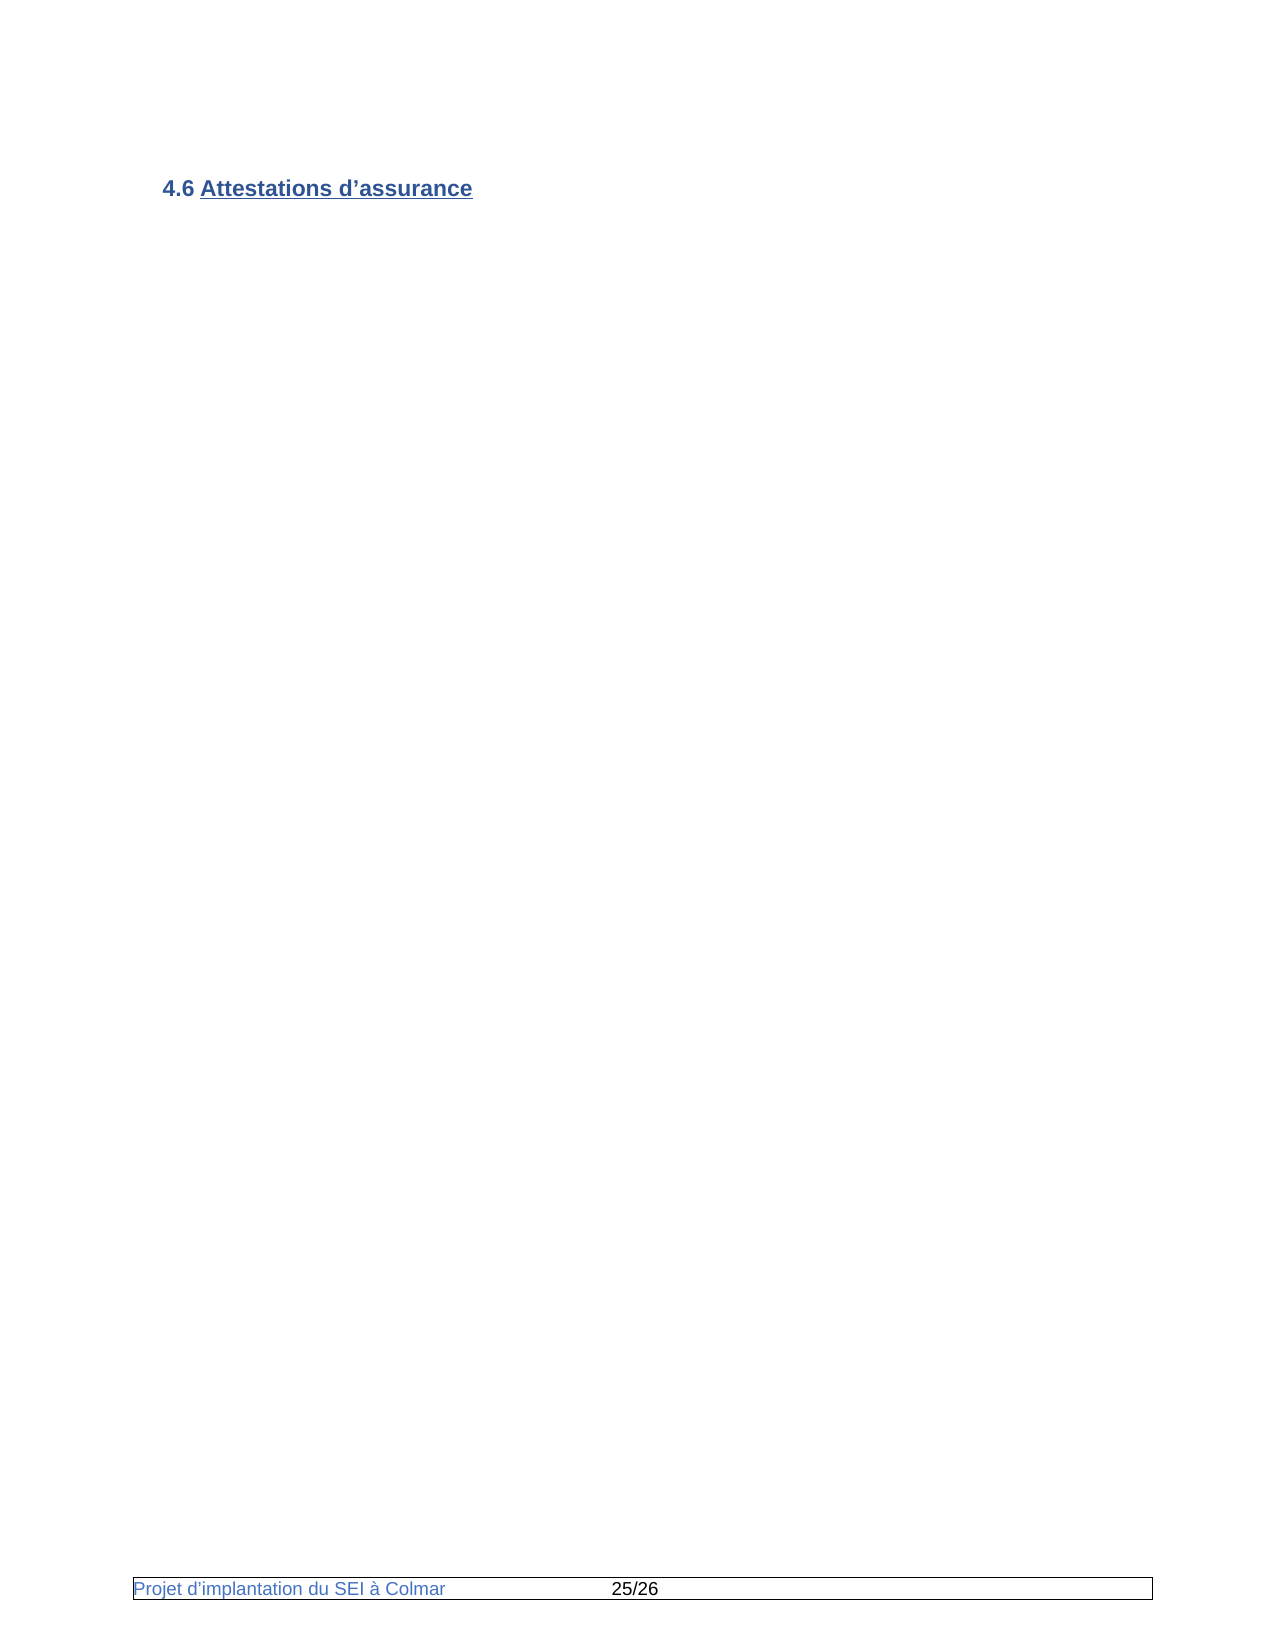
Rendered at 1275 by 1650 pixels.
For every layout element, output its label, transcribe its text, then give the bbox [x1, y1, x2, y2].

subtitle Attestations d’assurance [162, 175, 1152, 201]
